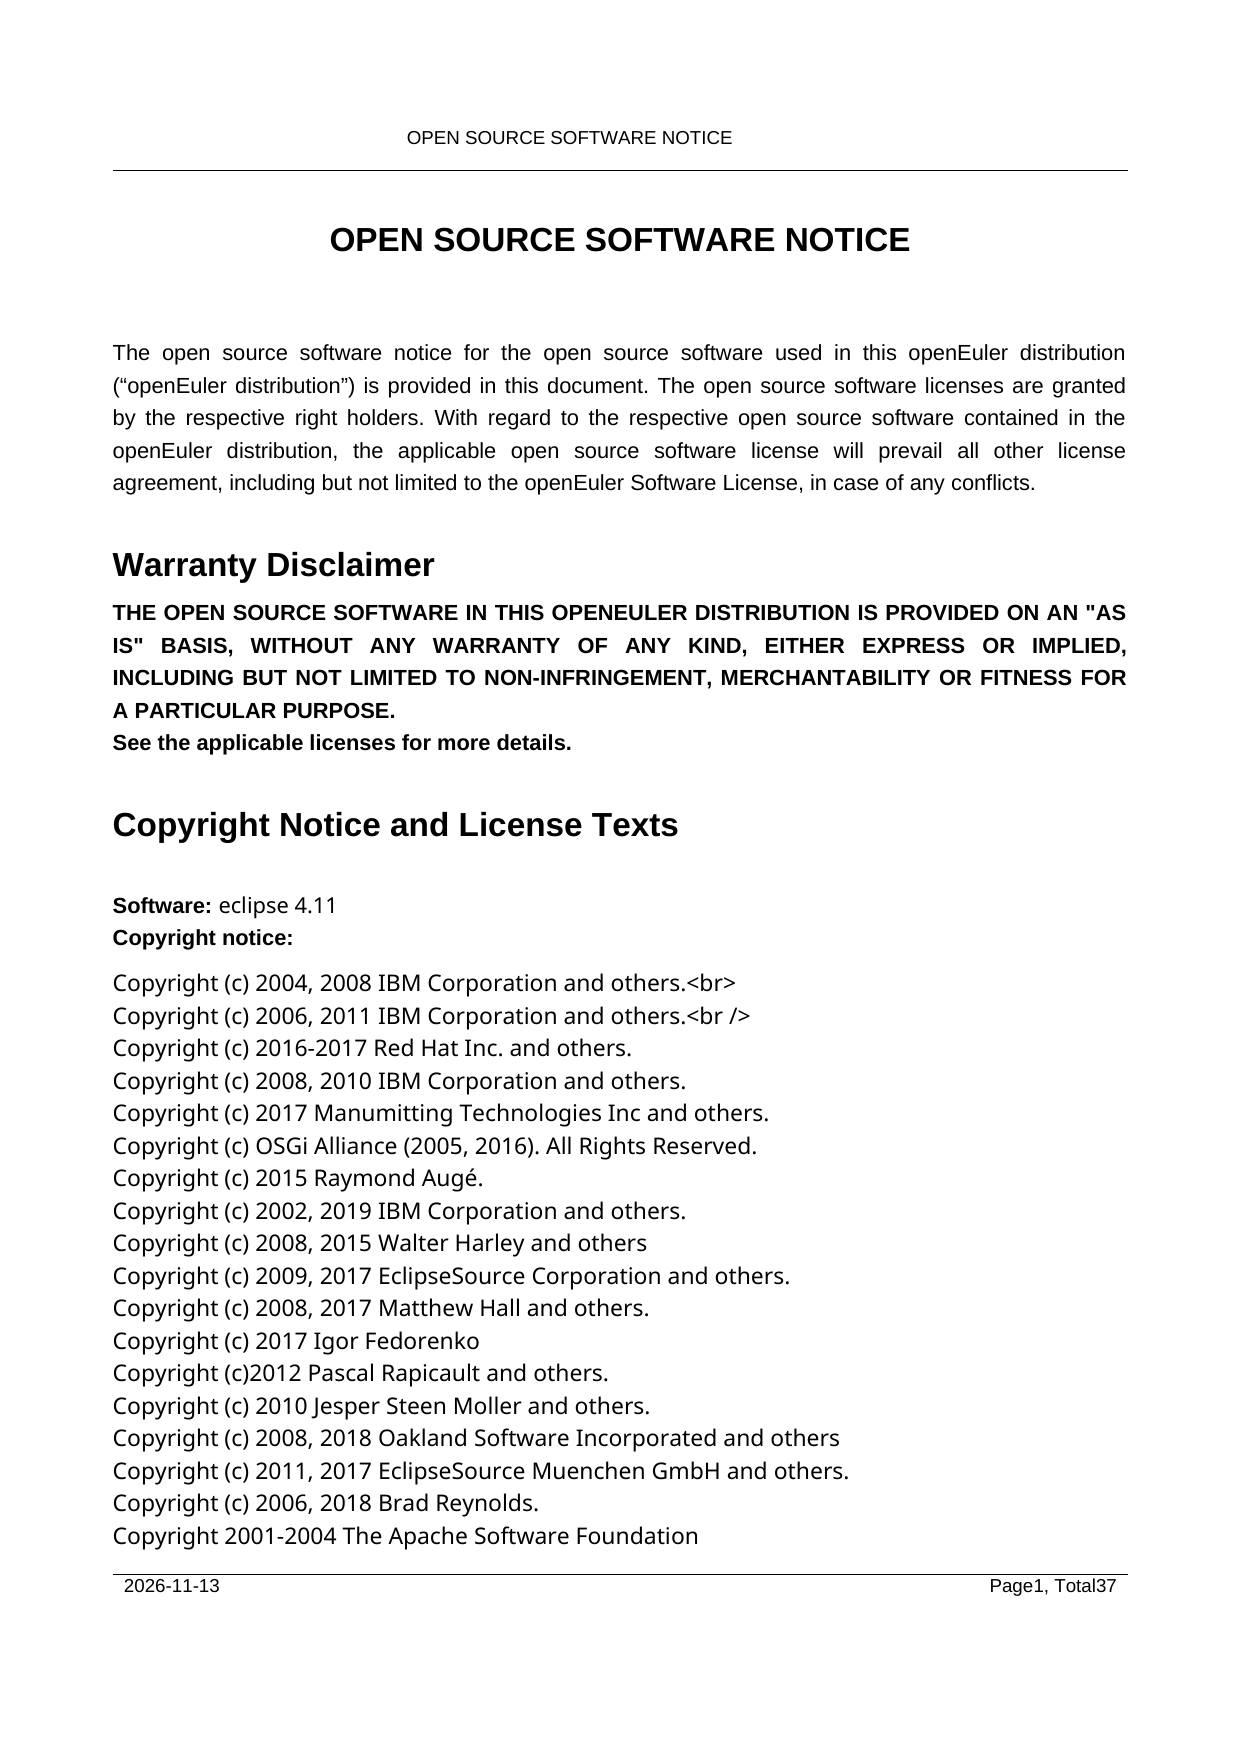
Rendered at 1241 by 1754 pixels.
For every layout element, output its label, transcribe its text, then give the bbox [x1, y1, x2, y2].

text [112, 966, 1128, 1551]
text Warranty Disclaimer [112, 531, 1128, 596]
title Software: eclipse 4.11 [112, 889, 1128, 921]
text THE OPEN SOURCE SOFTWARE IN THIS OPENEULER DISTRIBUTION IS PROVIDED ON AN "AS IS" BASIS, WITHOUT ANY WARRANTY OF ANY KIND, EITHER EXPRESS OR IMPLIED, INCLUDING BUT NOT LIMITED TO NON-INFRINGEMENT, MERCHANTABILITY OR FITNESS FOR A PARTICULAR PURPOSE. See the applicable licenses for more details. [112, 596, 1128, 759]
text The open source software notice for the open source software used in this openEuler distribution (“openEuler distribution”) is provided in this document. The open source software licenses are granted by the respective right holders. With regard to the respective open source software contained in the openEuler distribution, the applicable open source software license will prevail all other license agreement, including but not limited to the openEuler Software License, in case of any conflicts. [112, 336, 1128, 499]
text OPEN SOURCE SOFTWARE NOTICE [112, 206, 1128, 271]
text Copyright Notice and License Texts [112, 791, 1128, 856]
text Copyright notice: [112, 921, 1128, 954]
